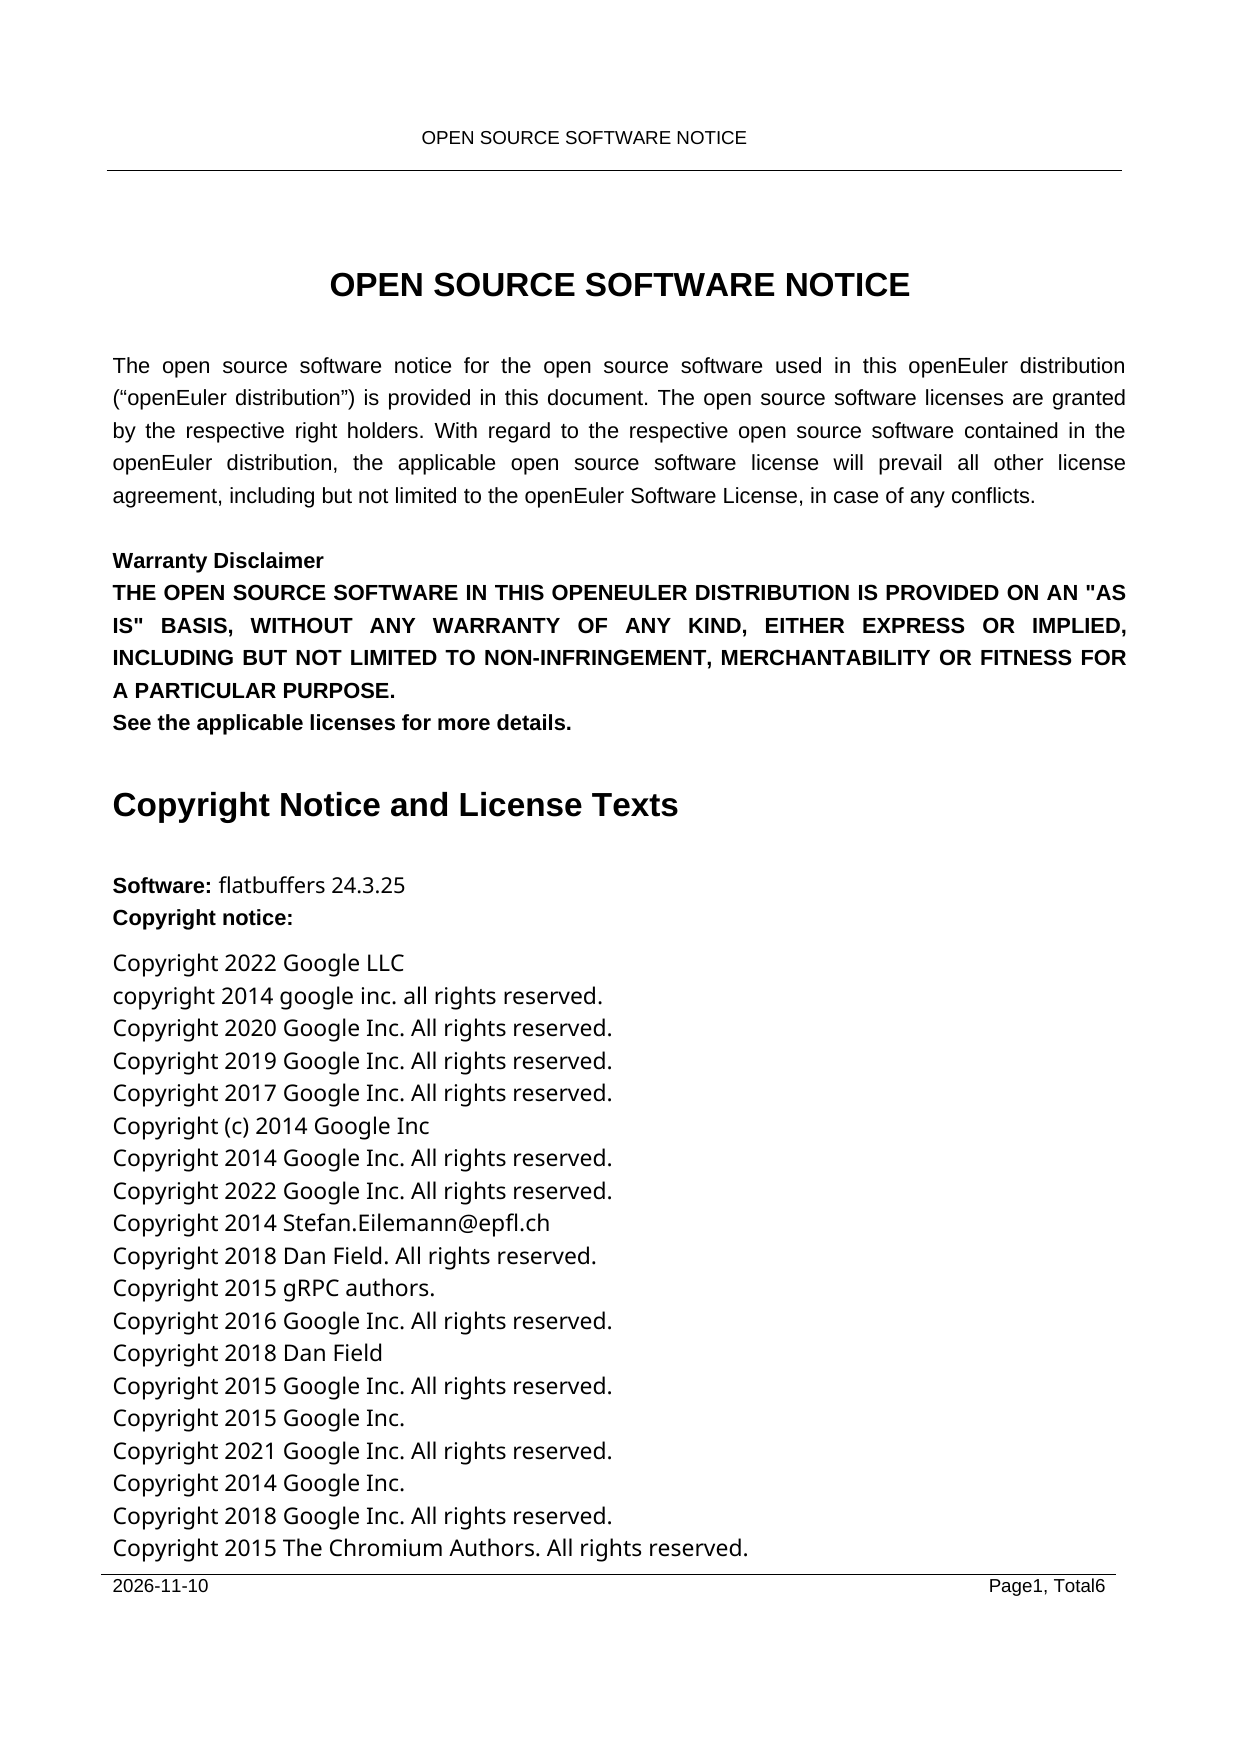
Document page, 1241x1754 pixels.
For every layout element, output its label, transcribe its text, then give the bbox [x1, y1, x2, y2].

text OPEN SOURCE SOFTWARE NOTICE [112, 251, 1128, 316]
title Software: flatbuffers 24.3.25 [112, 869, 1128, 901]
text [112, 947, 1128, 1564]
text Warranty Disclaimer [112, 544, 1128, 576]
text Copyright Notice and License Texts [112, 771, 1128, 836]
text Copyright notice: [112, 901, 1128, 934]
text The open source software notice for the open source software used in this openEuler distribution (“openEuler distribution”) is provided in this document. The open source software licenses are granted by the respective right holders. With regard to the respective open source software contained in the openEuler distribution, the applicable open source software license will prevail all other license agreement, including but not limited to the openEuler Software License, in case of any conflicts. [112, 349, 1128, 511]
text THE OPEN SOURCE SOFTWARE IN THIS OPENEULER DISTRIBUTION IS PROVIDED ON AN "AS IS" BASIS, WITHOUT ANY WARRANTY OF ANY KIND, EITHER EXPRESS OR IMPLIED, INCLUDING BUT NOT LIMITED TO NON-INFRINGEMENT, MERCHANTABILITY OR FITNESS FOR A PARTICULAR PURPOSE. See the applicable licenses for more details. [112, 576, 1128, 739]
